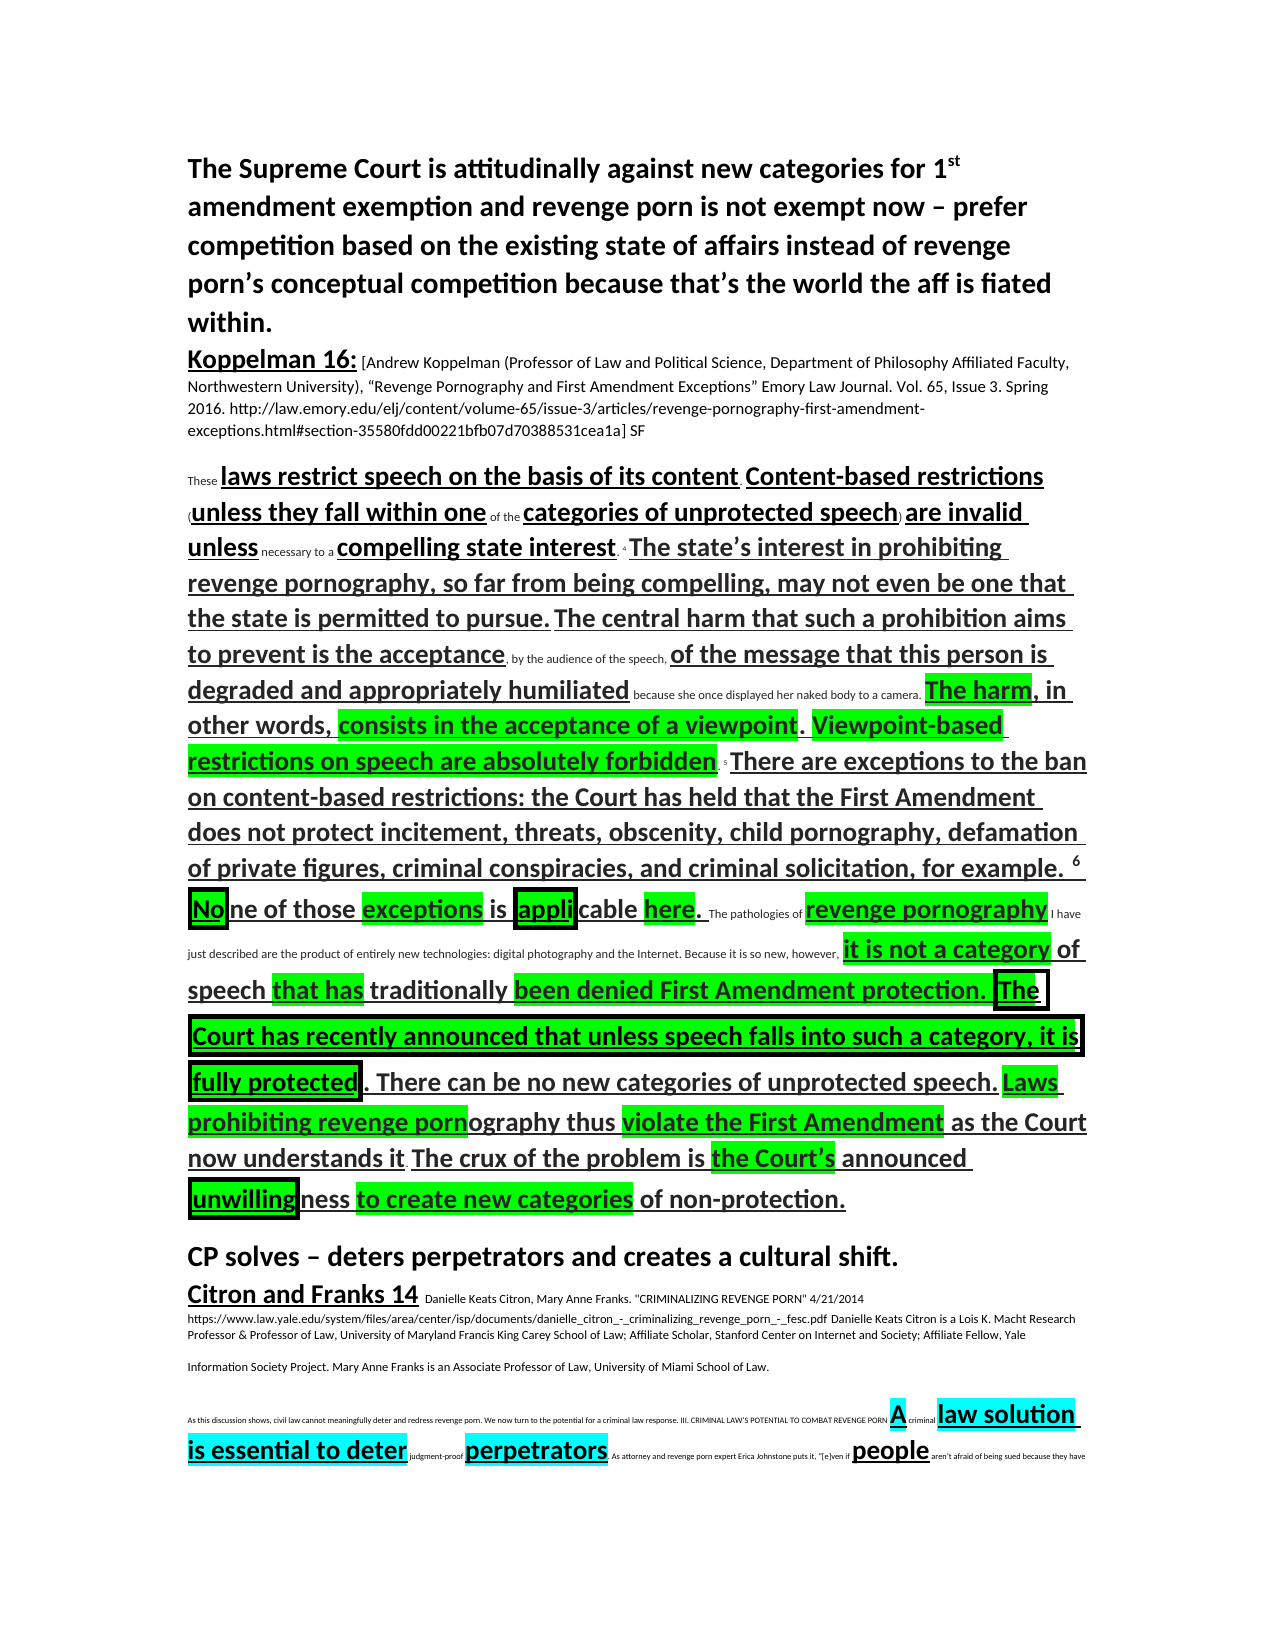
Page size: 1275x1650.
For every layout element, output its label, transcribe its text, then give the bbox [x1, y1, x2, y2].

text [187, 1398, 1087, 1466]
text Citron and Franks 14 Danielle Keats Citron, Mary Anne Franks. "CRIMINALIZING REVENGE PORN" 4/21/2014 https://www.law.yale.edu/system/files/area/center/isp/documents/danielle_citron_-_criminalizing_revenge_porn_-_fesc.pdf Danielle Keats Citron is a Lois K. Macht Research Professor & Professor of Law, University of Maryland Francis King Carey School of Law; Affiliate Scholar, Stanford Center on Internet and Society; Affiliate Fellow, Yale Information Society Project. Mary Anne Franks is an Associate Professor of Law, University of Miami School of Law. [187, 1277, 1087, 1378]
text Koppelman 16: [Andrew Koppelman (Professor of Law and Political Science, Department of Philosophy Affiliated Faculty, Northwestern University), “Revenge Pornography and First Amendment Exceptions” Emory Law Journal. Vol. 65, Issue 3. Spring 2016. http://law.emory.edu/elj/content/volume-65/issue-3/articles/revenge-pornography-first-amendment-exceptions.html#section-35580fdd00221bfb07d70388531cea1a] SF [187, 342, 1087, 441]
subtitle The Supreme Court is attitudinally against new categories for 1st amendment exemption and revenge porn is not exempt now – prefer competition based on the existing state of affairs instead of revenge porn’s conceptual competition because that’s the world the aff is fiated within. [187, 150, 1087, 339]
text These laws restrict speech on the basis of its content. Content-based restrictions (unless they fall within one of the categories of unprotected speech) are invalid unless necessary to a compelling state interest. 4 The state’s interest in prohibiting revenge pornography, so far from being compelling, may not even be one that the state is permitted to pursue. The central harm that such a prohibition aims to prevent is the acceptance, by the audience of the speech, of the message that this person is degraded and appropriately humiliated because she once displayed her naked body to a camera. The harm, in other words, consists in the acceptance of a viewpoint. Viewpoint-based restrictions on speech are absolutely forbidden. 5 There are exceptions to the ban on content-based restrictions: the Court has held that the First Amendment does not protect incitement, threats, obscenity, child pornography, defamation of private figures, criminal conspiracies, and criminal solicitation, for example. 6 None of those exceptions is applicable here. The pathologies of revenge pornography I have just described are the product of entirely new technologies: digital photography and the Internet. Because it is so new, however, it is not a category of speech that has traditionally been denied First Amendment protection. The Court has recently announced that unless speech falls into such a category, it is fully protected. There can be no new categories of unprotected speech. Laws prohibiting revenge pornography thus violate the First Amendment as the Court now understands it. The crux of the problem is the Court’s announced unwillingness to create new categories of non-protection. [187, 459, 1087, 1133]
subtitle CP solves – deters perpetrators and creates a cultural shift. [187, 1238, 1087, 1274]
